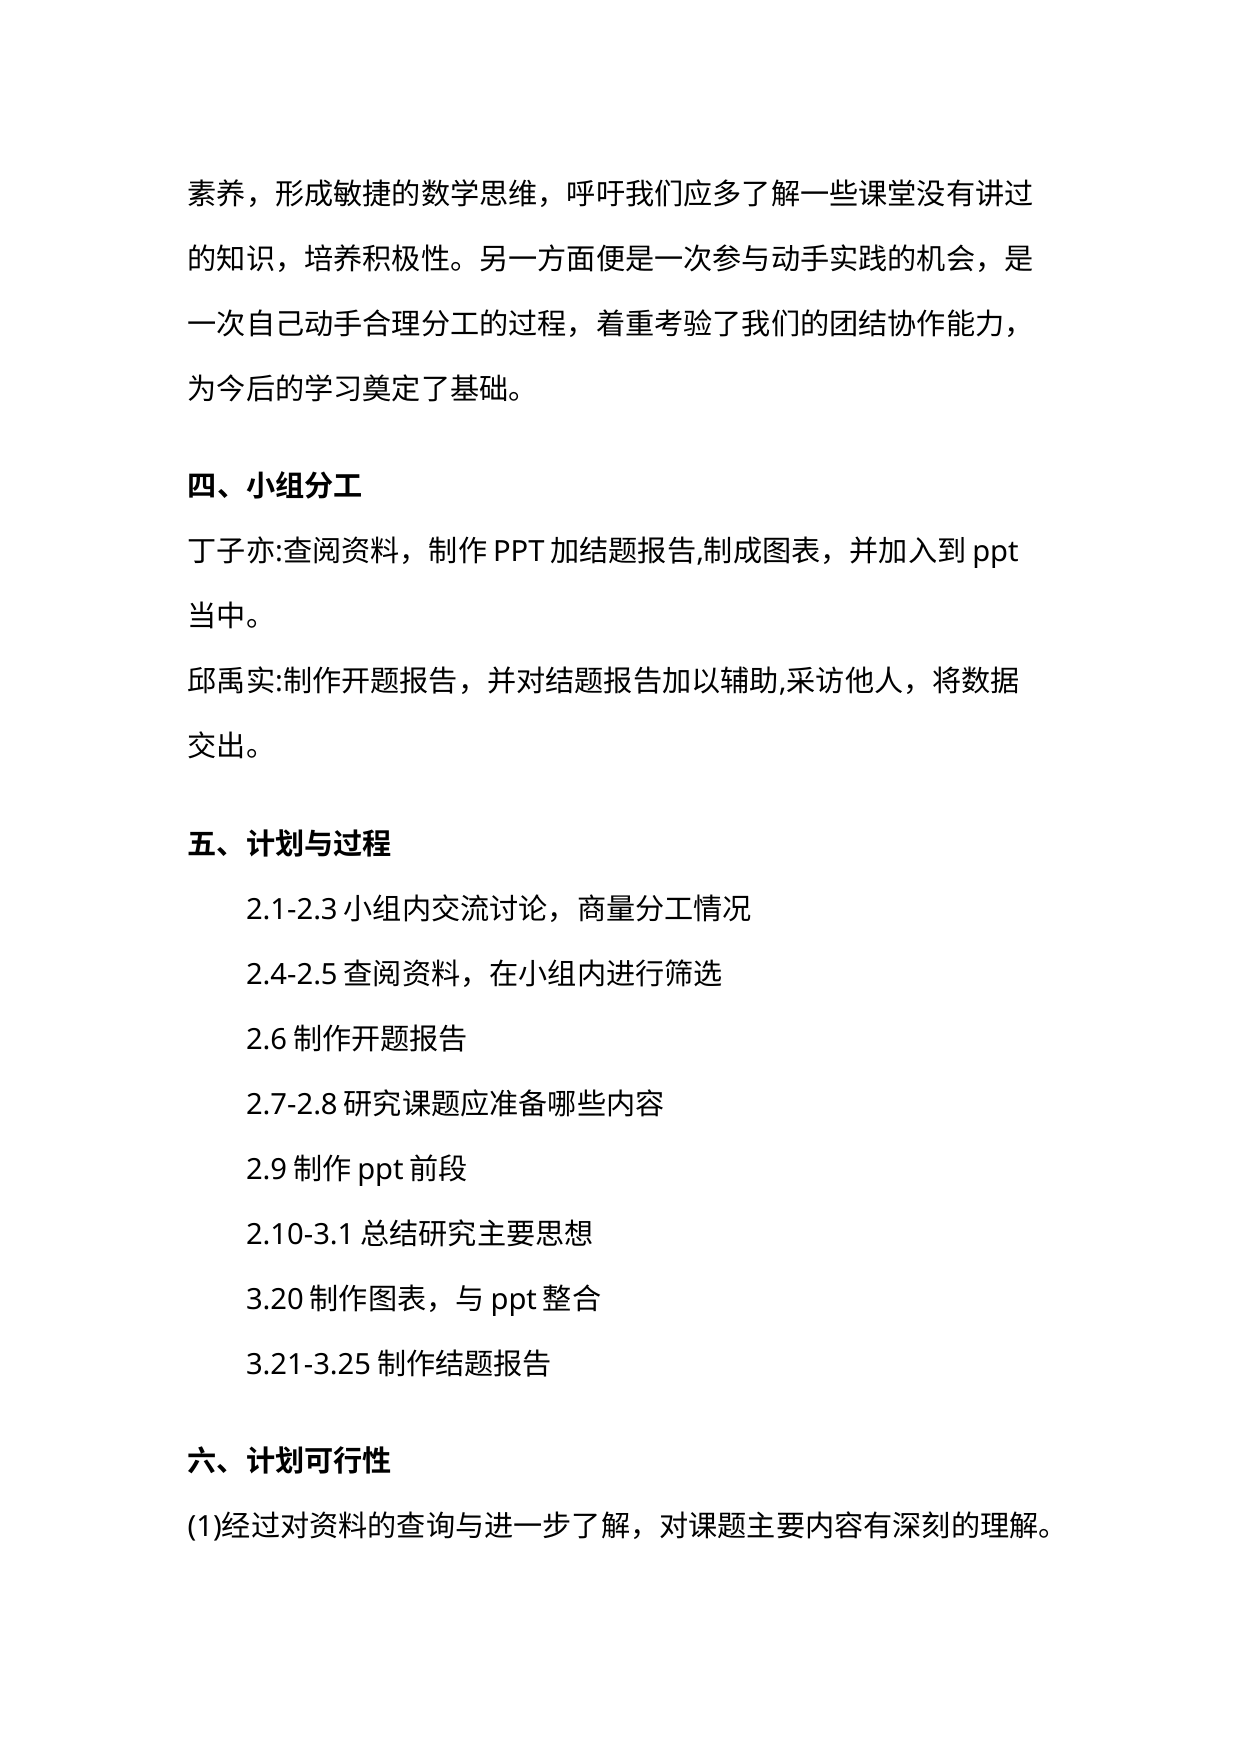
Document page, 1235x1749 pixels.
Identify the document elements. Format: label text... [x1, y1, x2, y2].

text 2.7-2.8研究课题应准备哪些内容 [187, 1069, 1047, 1134]
text 3.21-3.25制作结题报告 [187, 1329, 1047, 1394]
text 五、计划与过程 [187, 809, 1047, 874]
text 2.10-3.1总结研究主要思想 [187, 1199, 1047, 1264]
text 丁子亦:查阅资料，制作PPT加结题报告,制成图表，并加入到ppt当中。 [187, 517, 1047, 647]
text 2.9制作ppt前段 [187, 1134, 1047, 1199]
text 2.1-2.3小组内交流讨论，商量分工情况 [187, 874, 1047, 939]
list 经过对资料的查询与进一步了解，对课题主要内容有深刻的理解。 [187, 1492, 1047, 1557]
text 3.20制作图表，与ppt整合 [187, 1264, 1047, 1329]
text 2.4-2.5查阅资料，在小组内进行筛选 [187, 939, 1047, 1004]
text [187, 159, 1047, 419]
text 2.6制作开题报告 [187, 1004, 1047, 1069]
text 六、计划可行性 [187, 1427, 1047, 1492]
text 四、小组分工 [187, 452, 1047, 517]
text 邱禹实:制作开题报告，并对结题报告加以辅助,采访他人，将数据交出。 [187, 647, 1047, 777]
